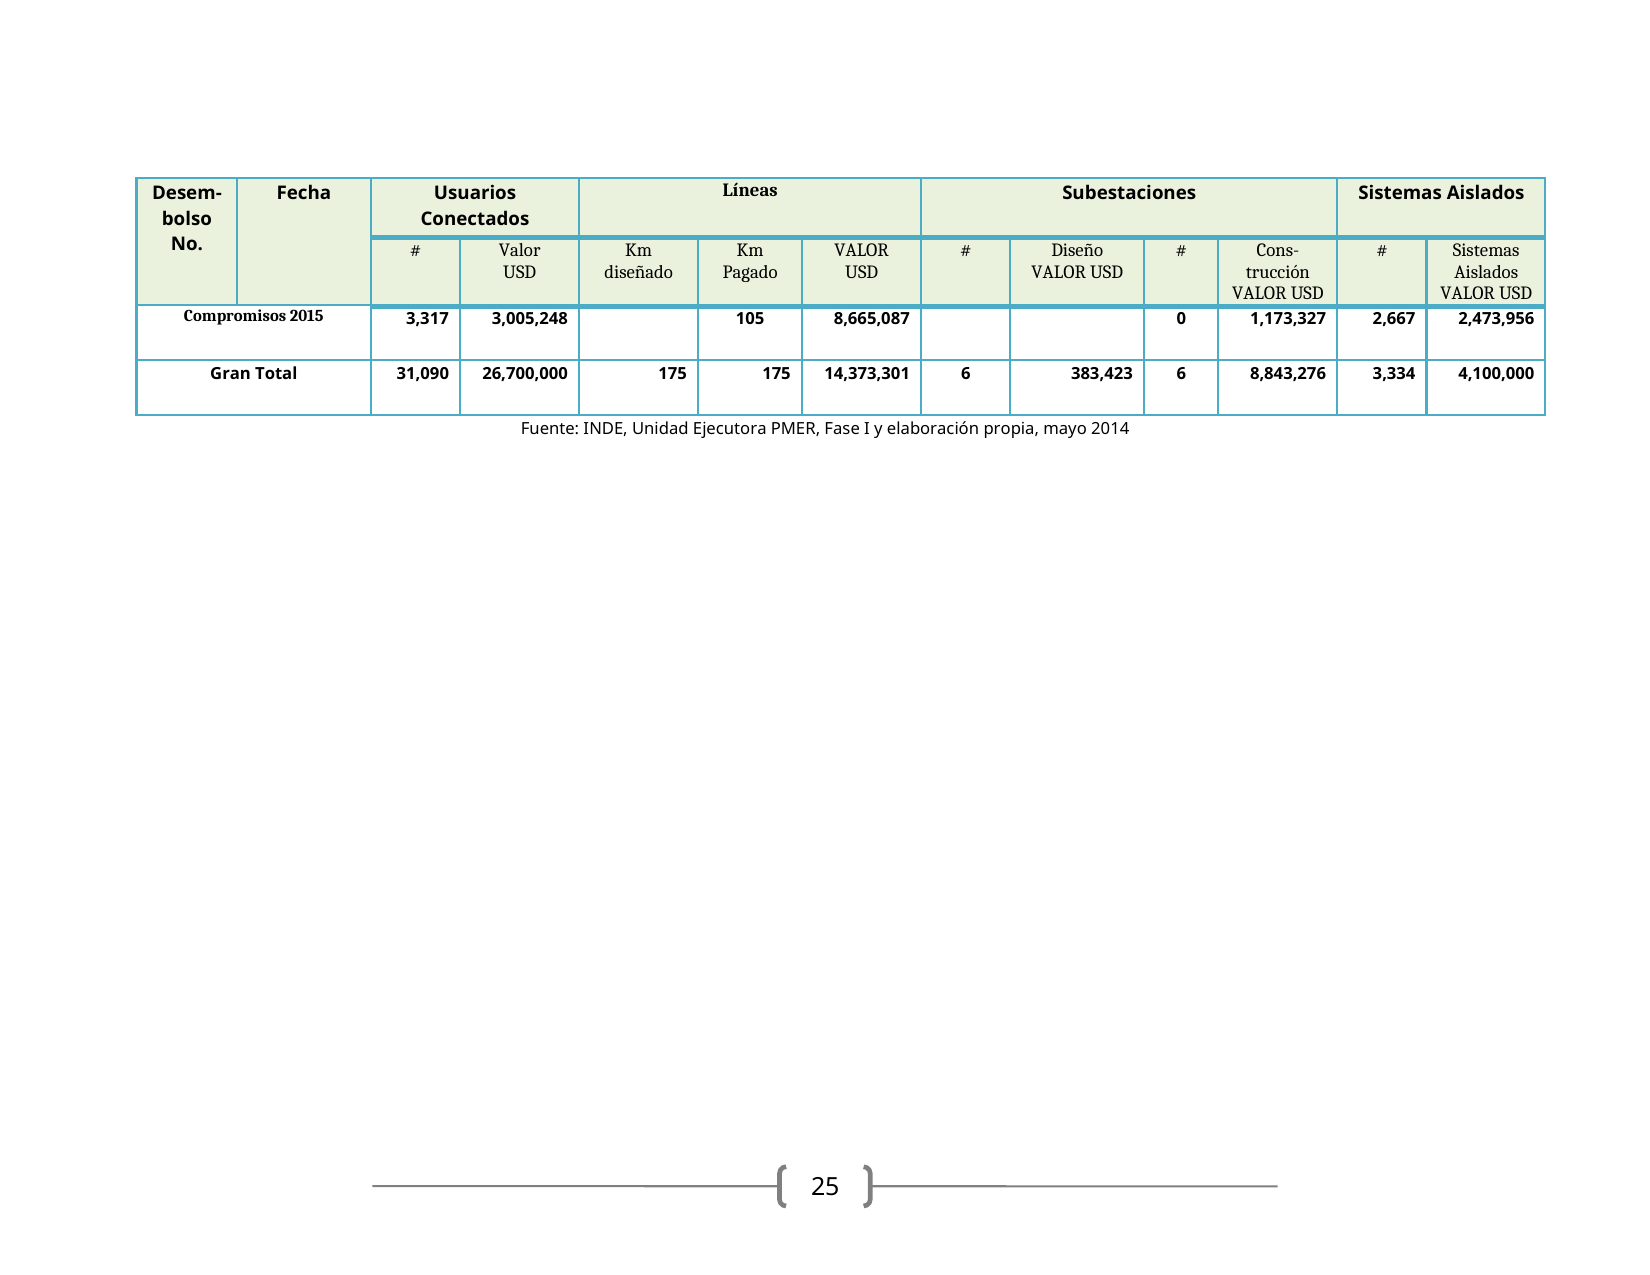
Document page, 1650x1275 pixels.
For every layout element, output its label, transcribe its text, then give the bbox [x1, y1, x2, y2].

table_header Sistemas Aislados [1338, 179, 1544, 235]
table_cell 2,473,956 [1428, 309, 1544, 359]
table_cell 14,373,301 [803, 361, 920, 414]
table_cell 383,423 [1011, 361, 1143, 414]
table_cell 6 [922, 361, 1009, 414]
table_cell Sistemas Aislados VALOR USD [1428, 240, 1544, 304]
table_cell 2,667 [1338, 309, 1425, 359]
table_cell 6 [1145, 361, 1217, 414]
table_cell Valor USD [461, 240, 578, 304]
table_cell 31,090 [372, 361, 459, 414]
table_cell # [922, 240, 1009, 304]
table_cell 8,843,276 [1219, 361, 1336, 414]
text Fuente: INDE, Unidad Ejecutora PMER, Fase I y elaboración propia, mayo 2014 [148, 416, 1502, 439]
table_cell Compromisos 2015 [138, 306, 370, 359]
table_cell 3,005,248 [461, 309, 578, 359]
table_cell Diseño VALOR USD [1011, 240, 1143, 304]
table_cell # [1338, 240, 1425, 304]
table_cell 175 [580, 361, 697, 414]
table_header Fecha [238, 179, 370, 304]
table_cell [1011, 309, 1143, 359]
table_cell 26,700,000 [461, 361, 578, 414]
table_cell 3,334 [1338, 361, 1425, 414]
table_cell 175 [699, 361, 801, 414]
table_cell [580, 309, 697, 359]
table_cell 3,317 [372, 309, 459, 359]
table_header Desem-bolso No. [138, 179, 236, 304]
table_cell VALOR USD [803, 240, 920, 304]
table_cell 0 [1145, 309, 1217, 359]
table_header Líneas [580, 179, 920, 235]
table_cell Km diseñado [580, 240, 697, 304]
table_cell 1,173,327 [1219, 309, 1336, 359]
table_cell 4,100,000 [1428, 361, 1544, 414]
table_cell Km Pagado [699, 240, 801, 304]
table_cell Gran Total [138, 361, 370, 414]
table_cell 8,665,087 [803, 309, 920, 359]
table_cell # [372, 240, 459, 304]
table_header Usuarios Conectados [372, 179, 578, 235]
table_cell [922, 309, 1009, 359]
table_cell # [1145, 240, 1217, 304]
table_cell 105 [699, 309, 801, 359]
table_header Subestaciones [922, 179, 1336, 235]
table_cell Cons-trucción VALOR USD [1219, 240, 1336, 304]
